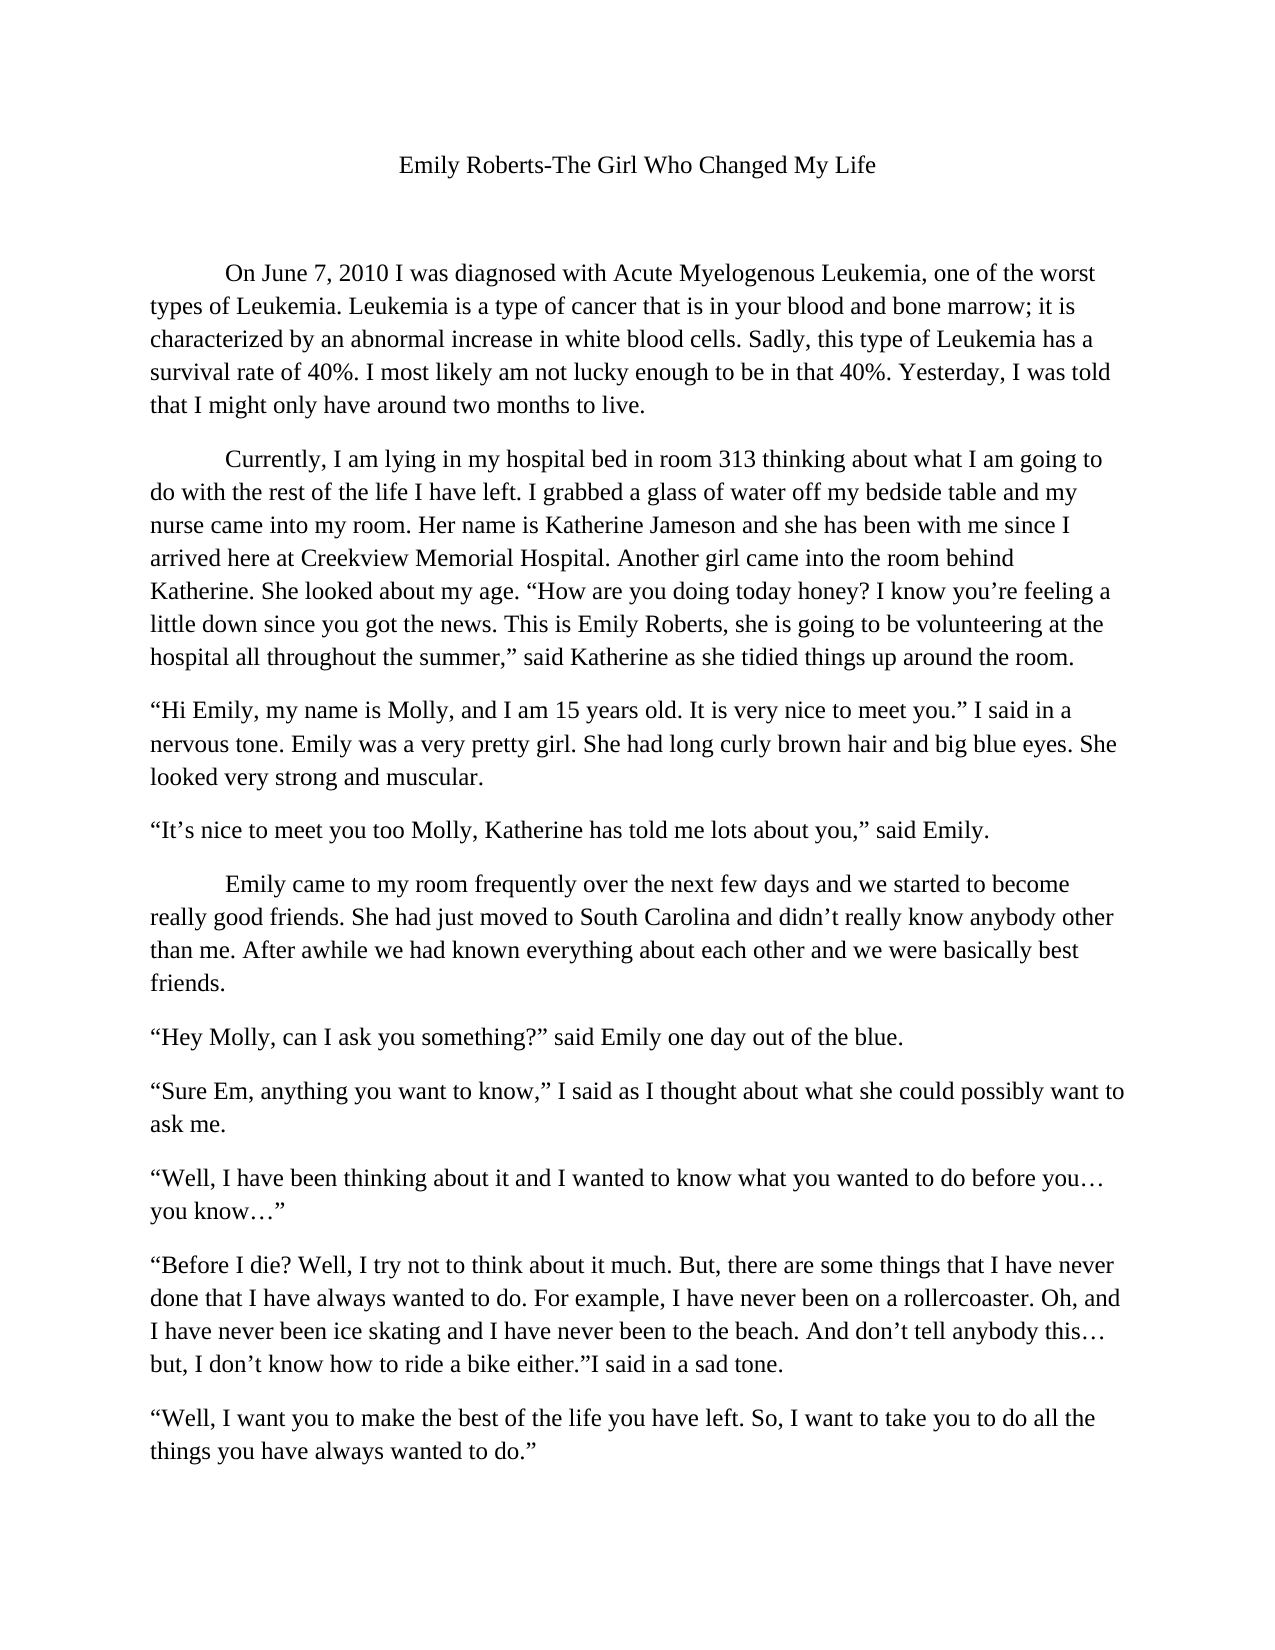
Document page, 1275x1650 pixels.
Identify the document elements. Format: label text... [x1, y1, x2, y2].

text “Well, I want you to make the best of the life you have left. So, I want to take you to do all the things you have always wanted to do.” [150, 1403, 1125, 1464]
text Emily Roberts-The Girl Who Changed My Life [150, 150, 1125, 179]
text “It’s nice to meet you too Molly, Katherine has told me lots about you,” said Emily. [150, 816, 1125, 844]
text “Sure Em, anything you want to know,” I said as I thought about what she could possibly want to ask me. [150, 1076, 1125, 1138]
text “Before I die? Well, I try not to think about it much. But, there are some things that I have never done that I have always wanted to do. For example, I have never been on a rollercoaster. Oh, and I have never been ice skating and I have never been to the beach. And don’t tell anybody this…but, I don’t know how to ride a bike either.”I said in a sad tone. [150, 1250, 1125, 1378]
text “Well, I have been thinking about it and I wanted to know what you wanted to do before you…you know…” [150, 1163, 1125, 1225]
text “Hi Emily, my name is Molly, and I am 15 years old. It is very nice to meet you.” I said in a nervous tone. Emily was a very pretty girl. She had long curly brown hair and big blue eyes. She looked very strong and muscular. [150, 696, 1125, 790]
text Currently, I am lying in my hospital bed in room 313 thinking about what I am going to do with the rest of the life I have left. I grabbed a glass of water off my bedside table and my nurse came into my room. Her name is Katherine Jameson and she has been with me since I arrived here at Creekview Memorial Hospital. Another girl came into the room behind Katherine. She looked about my age. “How are you doing today honey? I know you’re feeling a little down since you got the news. This is Emily Roberts, she is going to be volunteering at the hospital all throughout the summer,” said Katherine as she tidied things up around the room. [150, 444, 1125, 671]
text Emily came to my room frequently over the next few days and we started to become really good friends. She had just moved to South Carolina and didn’t really know anybody other than me. After awhile we had known everything about each other and we were basically best friends. [150, 869, 1125, 997]
text On June 7, 2010 I was diagnosed with Acute Myelogenous Leukemia, one of the worst types of Leukemia. Leukemia is a type of cancer that is in your blood and bone marrow; it is characterized by an abnormal increase in white blood cells. Sadly, this type of Leukemia has a survival rate of 40%. I most likely am not lucky enough to be in that 40%. Yesterday, I was told that I might only have around two months to live. [150, 258, 1125, 418]
text “Hey Molly, can I ask you something?” said Emily one day out of the blue. [150, 1022, 1125, 1051]
